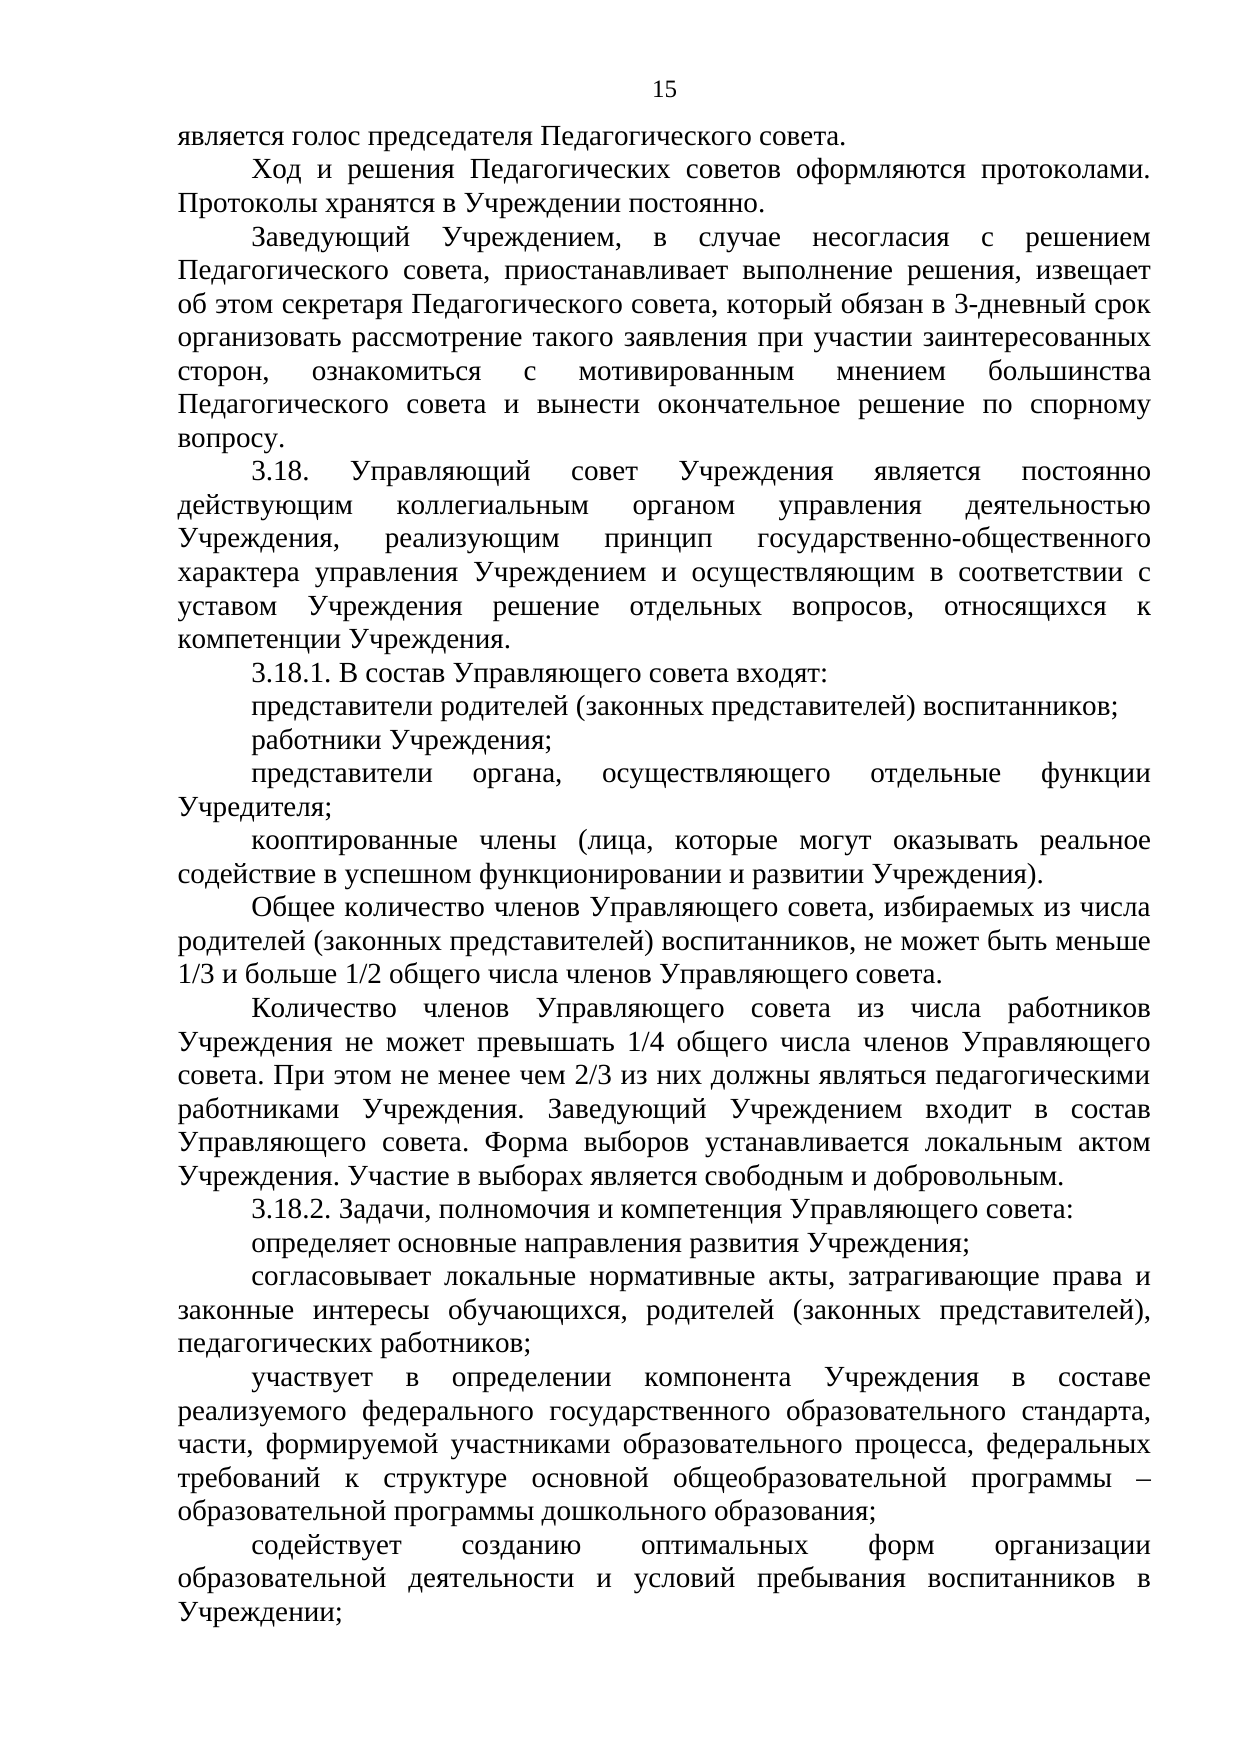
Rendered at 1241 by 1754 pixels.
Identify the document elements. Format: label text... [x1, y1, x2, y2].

text представители органа, осуществляющего отдельные функции Учредителя; [177, 755, 1152, 822]
text Заведующий Учреждением, в случае несогласия с решением Педагогического совета, приостанавливает выполнение решения, извещает об этом секретаря Педагогического совета, который обязан в 3-дневный срок организовать рассмотрение такого заявления при участии заинтересованных сторон, ознакомиться с мотивированным мнением большинства Педагогического совета и вынести окончательное решение по спорному вопросу. [177, 219, 1152, 453]
text Количество членов Управляющего совета из числа работников Учреждения не может превышать 1/4 общего числа членов Управляющего совета. При этом не менее чем 2/3 из них должны являться педагогическими работниками Учреждения. Заведующий Учреждением входит в состав Управляющего совета. Форма выборов устанавливается локальным актом Учреждения. Участие в выборах является свободным и добровольным. [177, 990, 1152, 1191]
text работники Учреждения; [177, 722, 1152, 755]
text 3.18.1. В состав Управляющего совета входят: [177, 655, 1152, 688]
text участвует в определении компонента Учреждения в составе реализуемого федерального государственного образовательного стандарта, части, формируемой участниками образовательного процесса, федеральных требований к структуре основной общеобразовательной программы – образовательной программы дошкольного образования; [177, 1359, 1152, 1527]
text 3.18. Управляющий совет Учреждения является постоянно действующим коллегиальным органом управления деятельностью Учреждения, реализующим принцип государственно-общественного характера управления Учреждением и осуществляющим в соответствии с уставом Учреждения решение отдельных вопросов, относящихся к компетенции Учреждения. [177, 453, 1152, 655]
text представители родителей (законных представителей) воспитанников; [177, 688, 1152, 722]
text 3.18.2. Задачи, полномочия и компетенция Управляющего совета: [177, 1191, 1152, 1225]
text определяет основные направления развития Учреждения; [177, 1225, 1152, 1258]
text Общее количество членов Управляющего совета, избираемых из числа родителей (законных представителей) воспитанников, не может быть меньше 1/3 и больше 1/2 общего числа членов Управляющего совета. [177, 889, 1152, 990]
text кооптированные члены (лица, которые могут оказывать реальное содействие в успешном функционировании и развитии Учреждения). [177, 822, 1152, 889]
text Ход и решения Педагогических советов оформляются протоколами. Протоколы хранятся в Учреждении постоянно. [177, 152, 1152, 219]
text содействует созданию оптимальных форм организации образовательной деятельности и условий пребывания воспитанников в Учреждении; [177, 1527, 1152, 1627]
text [177, 118, 1152, 152]
text согласовывает локальные нормативные акты, затрагивающие права и законные интересы обучающихся, родителей (законных представителей), педагогических работников; [177, 1258, 1152, 1359]
